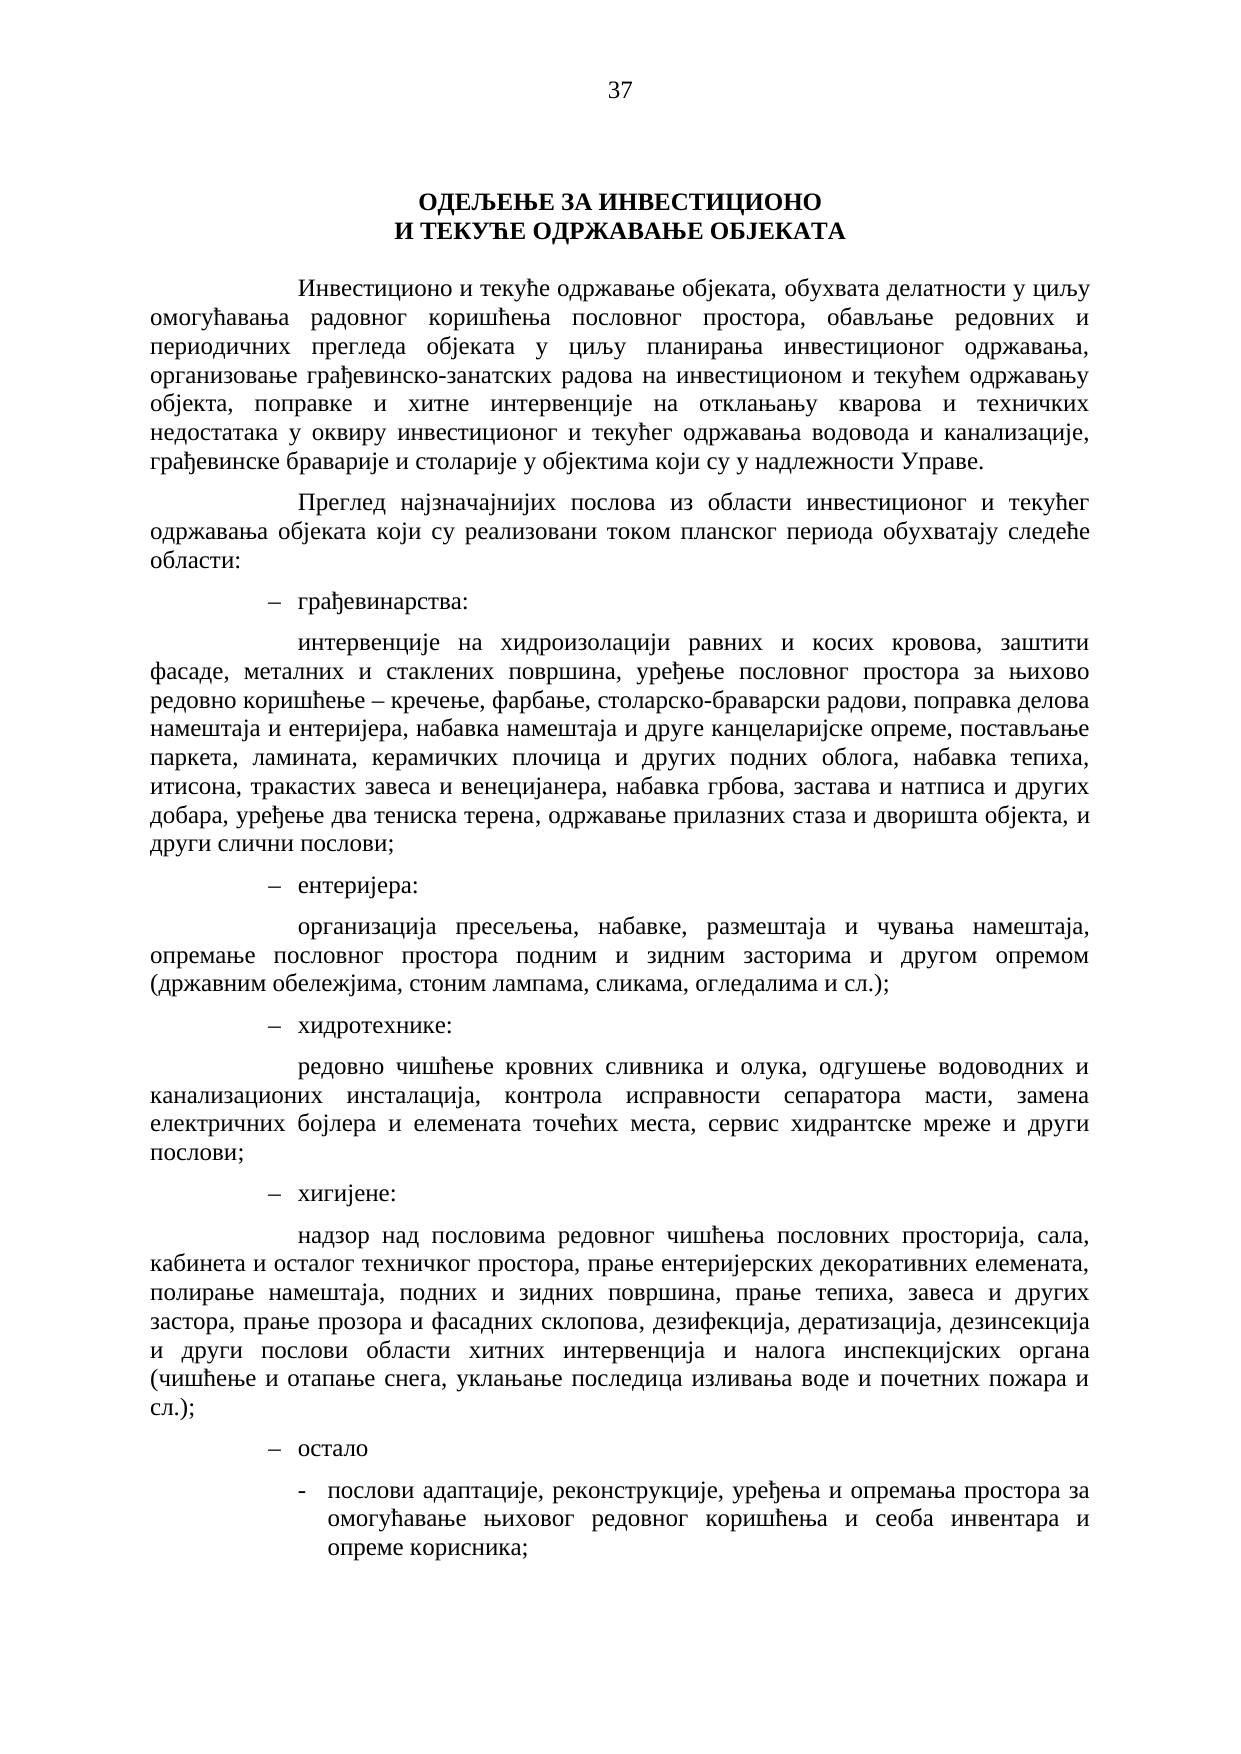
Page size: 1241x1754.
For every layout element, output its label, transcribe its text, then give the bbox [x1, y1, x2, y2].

text интервенције на хидроизолацији равних и косих кровова, заштити фасаде, металних и стаклених површина, уређење пословног простора за њихово редовно коришћење – кречење, фарбање, столарско-браварски радови, поправка делова намештаја и ентеријера, набавка намештаја и друге канцеларијске опреме, постављање паркета, ламината, керамичких плочица и других подних облога, набавка тепиха, итисона, тракастих завеса и венецијанера, набавка грбова, застава и натписа и других добара, уређење два тениска терена, одржавање прилазних стаза и дворишта објекта, и други слични послови; [150, 627, 1090, 857]
text – ентеријера: [150, 870, 1090, 898]
text – хидротехнике: [150, 1010, 1090, 1038]
text – остало [150, 1433, 1090, 1462]
text надзор над пословима редовног чишћења пословних просторија, сала, кабинета и осталог техничког простора, прање ентеријерских декоративних елемената, полирање намештаја, подних и зидних површина, прање тепиха, завеса и других застора, прање прозора и фасадних склопова, дезифекција, дератизација, дезинсекција и други послови области хитних интервенција и налога инспекцијских органа (чишћење и отапање снега, уклањање последица изливања воде и почетних пожара и сл.); [150, 1220, 1090, 1421]
text редовно чишћење кровних сливника и олука, одгушење водоводних и канализационих инсталација, контрола исправности сепаратора масти, замена електричних бојлера и елемената точећих места, сервис хидрантске мреже и други послови; [150, 1051, 1090, 1166]
text Одељење за инвестиционо [150, 187, 1090, 216]
text организација пресељења, набавке, размештаја и чувања намештаја, опремање пословног простора подним и зидним засторима и другом опремом (државним обележјима, стоним лампама, сликама, огледалима и сл.); [150, 911, 1090, 997]
text – хигијене: [150, 1178, 1090, 1207]
text Инвестиционо и текуће одржавање објеката, обухвата делатности у циљу омогућавања радовног коришћења пословног простора, обављање редовних и периодичних прегледа објеката у циљу планирања инвестиционог одржавања, организовање грађевинско-занатских радова на инвестиционом и текућем одржавању објекта, поправке и хитне интервенције на отклањању кварова и техничких недостатака у оквиру инвестиционог и текућег одржавања водовода и канализације, грађевинске браварије и столарије у објектима који су у надлежности Управе. [150, 273, 1090, 475]
text и текуће одржавање објеката [150, 216, 1090, 245]
list послови адаптације, реконструкције, уређења и опремања простора за омогућавање њиховог редовног коришћења и сеоба инвентара и опреме корисника; [298, 1475, 1090, 1561]
text Преглед најзначајнијих послова из области инвестиционог и текућег одржавања објеката који су реализовани током планског периода обухватају следеће области: [150, 487, 1090, 573]
text – грађевинарства: [150, 586, 1090, 615]
